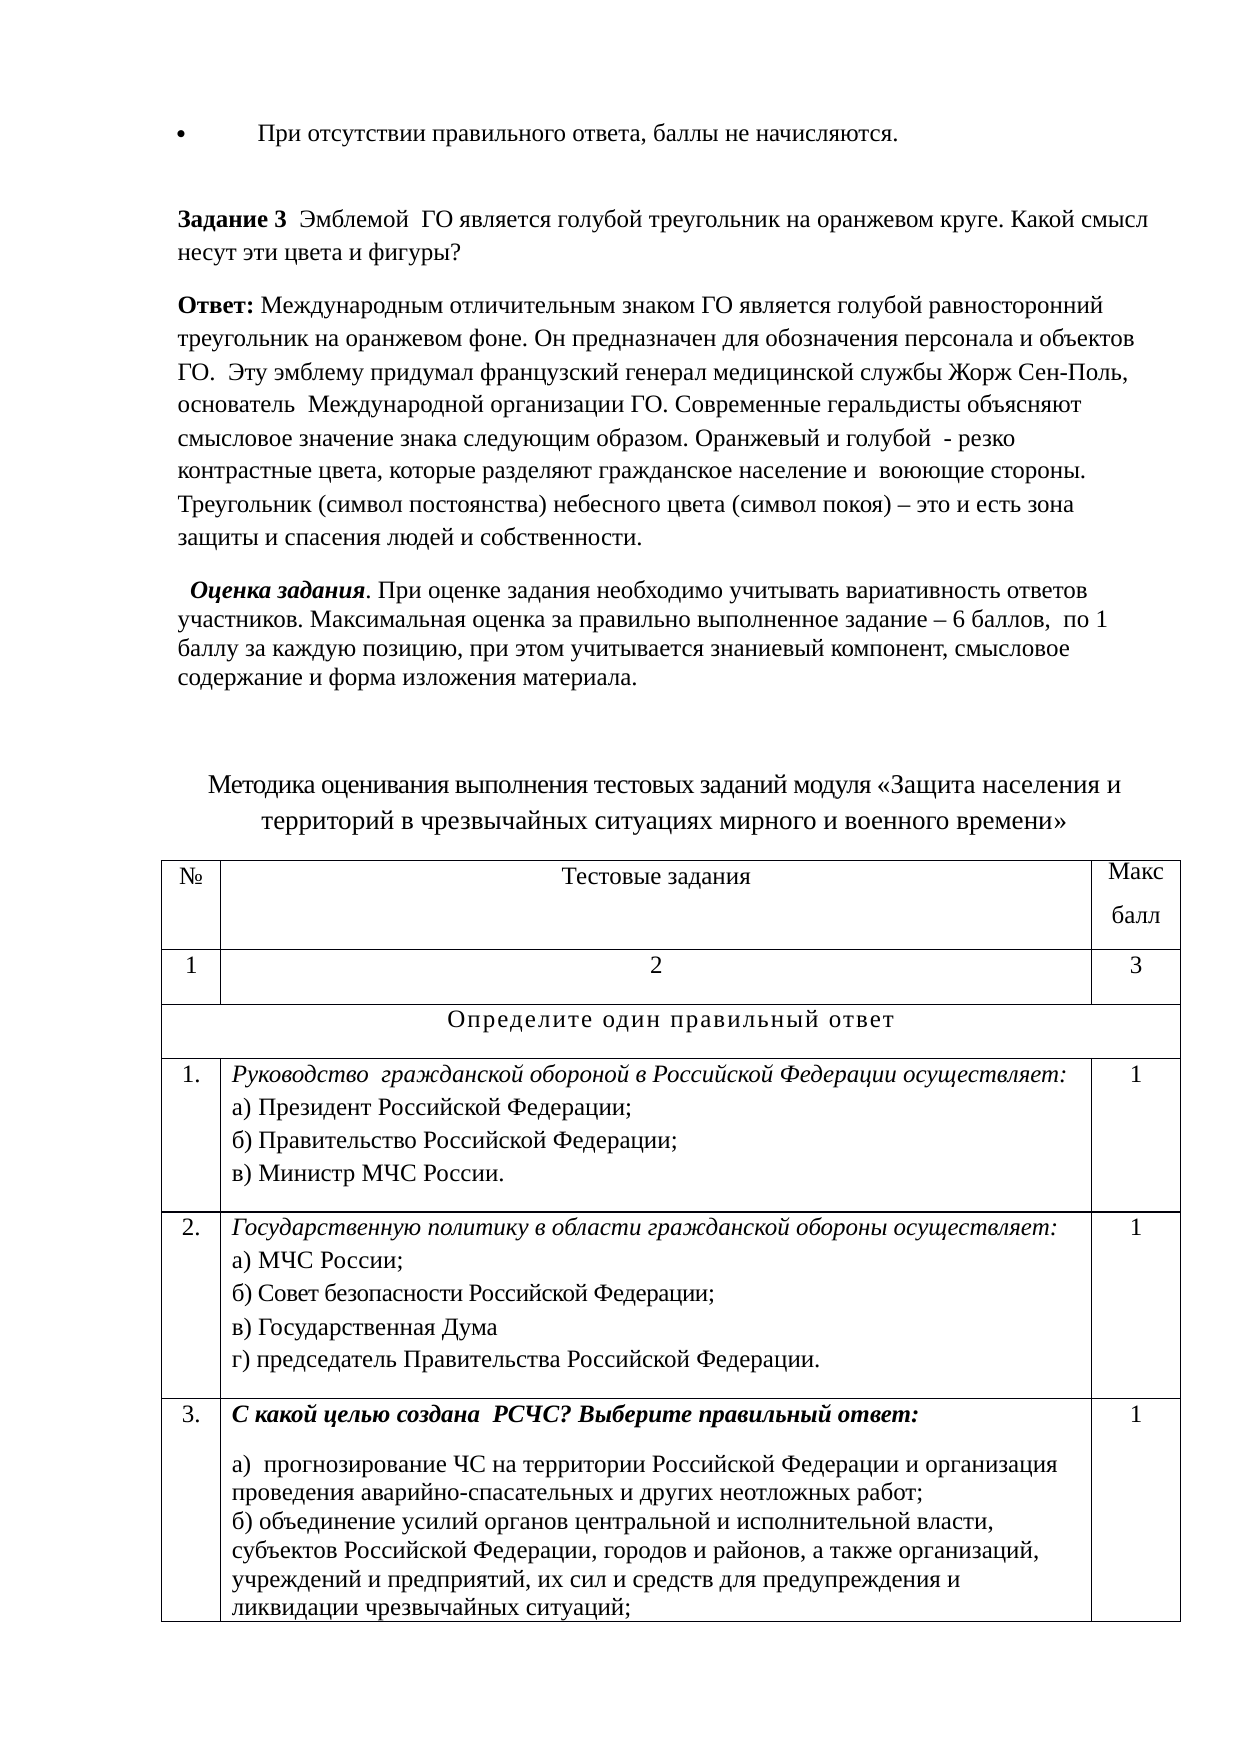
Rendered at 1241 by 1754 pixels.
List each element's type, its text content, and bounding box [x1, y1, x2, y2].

text Ответ: Международным отличительным знаком ГО является голубой равносторонний треугольник на оранжевом фоне. Он предназначен для обозначения персонала и объектов ГО. Эту эмблему придумал французский генерал медицинской службы Жорж Сен-Поль, основатель Международной организации ГО. Современные геральдисты объясняют смысловое значение знака следующим образом. Оранжевый и голубой - резко контрастные цвета, которые разделяют гражданское население и воюющие стороны. Треугольник (символ постоянства) небесного цвета (символ покоя) – это и есть зона защиты и спасения людей и собственности. [177, 291, 1152, 550]
table_cell 1 [162, 950, 220, 1003]
text Оценка задания. При оценке задания необходимо учитывать вариативность ответов участников. Максимальная оценка за правильно выполненное задание – 6 баллов, по 1 баллу за каждую позицию, при этом учитывается знаниевый компонент, смысловое содержание и форма изложения материала. [177, 576, 1152, 691]
table_header Тестовые задания [221, 861, 1091, 949]
table_cell Руководство гражданской обороной в Российской Федерации осуществляет: а) Президент Российской Федерации; б) Правительство Российской Федерации; в) Министр МЧС России. [221, 1059, 1091, 1211]
table_cell Определите один правильный ответ [162, 1005, 1180, 1058]
text Методика оценивания выполнения тестовых заданий модуля «Защита населения и территорий в чрезвычайных ситуациях мирного и военного времени» [177, 768, 1152, 835]
table_cell 2. [162, 1213, 220, 1398]
table_cell Государственную политику в области гражданской обороны осуществляет: а) МЧС России; б) Совет безопасности Российской Федерации; в) Государственная Дума г) председатель Правительства Российской Федерации. [221, 1213, 1091, 1398]
table_cell 1 [1092, 1399, 1180, 1621]
table_header № [162, 861, 220, 949]
table_cell 1 [1092, 1059, 1180, 1211]
table_cell 1. [162, 1059, 220, 1211]
table_cell 3. [162, 1399, 220, 1621]
text Задание 3 Эмблемой ГО является голубой треугольник на оранжевом круге. Какой смысл несут эти цвета и фигуры? [177, 204, 1152, 265]
list При отсутствии правильного ответа, баллы не начисляются. [177, 118, 1152, 147]
table_cell 1 [1092, 1213, 1180, 1398]
table_cell 2 [221, 950, 1091, 1003]
table_header Макс балл [1092, 861, 1180, 949]
table_cell 3 [1092, 950, 1180, 1003]
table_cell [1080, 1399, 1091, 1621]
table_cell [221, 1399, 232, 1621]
